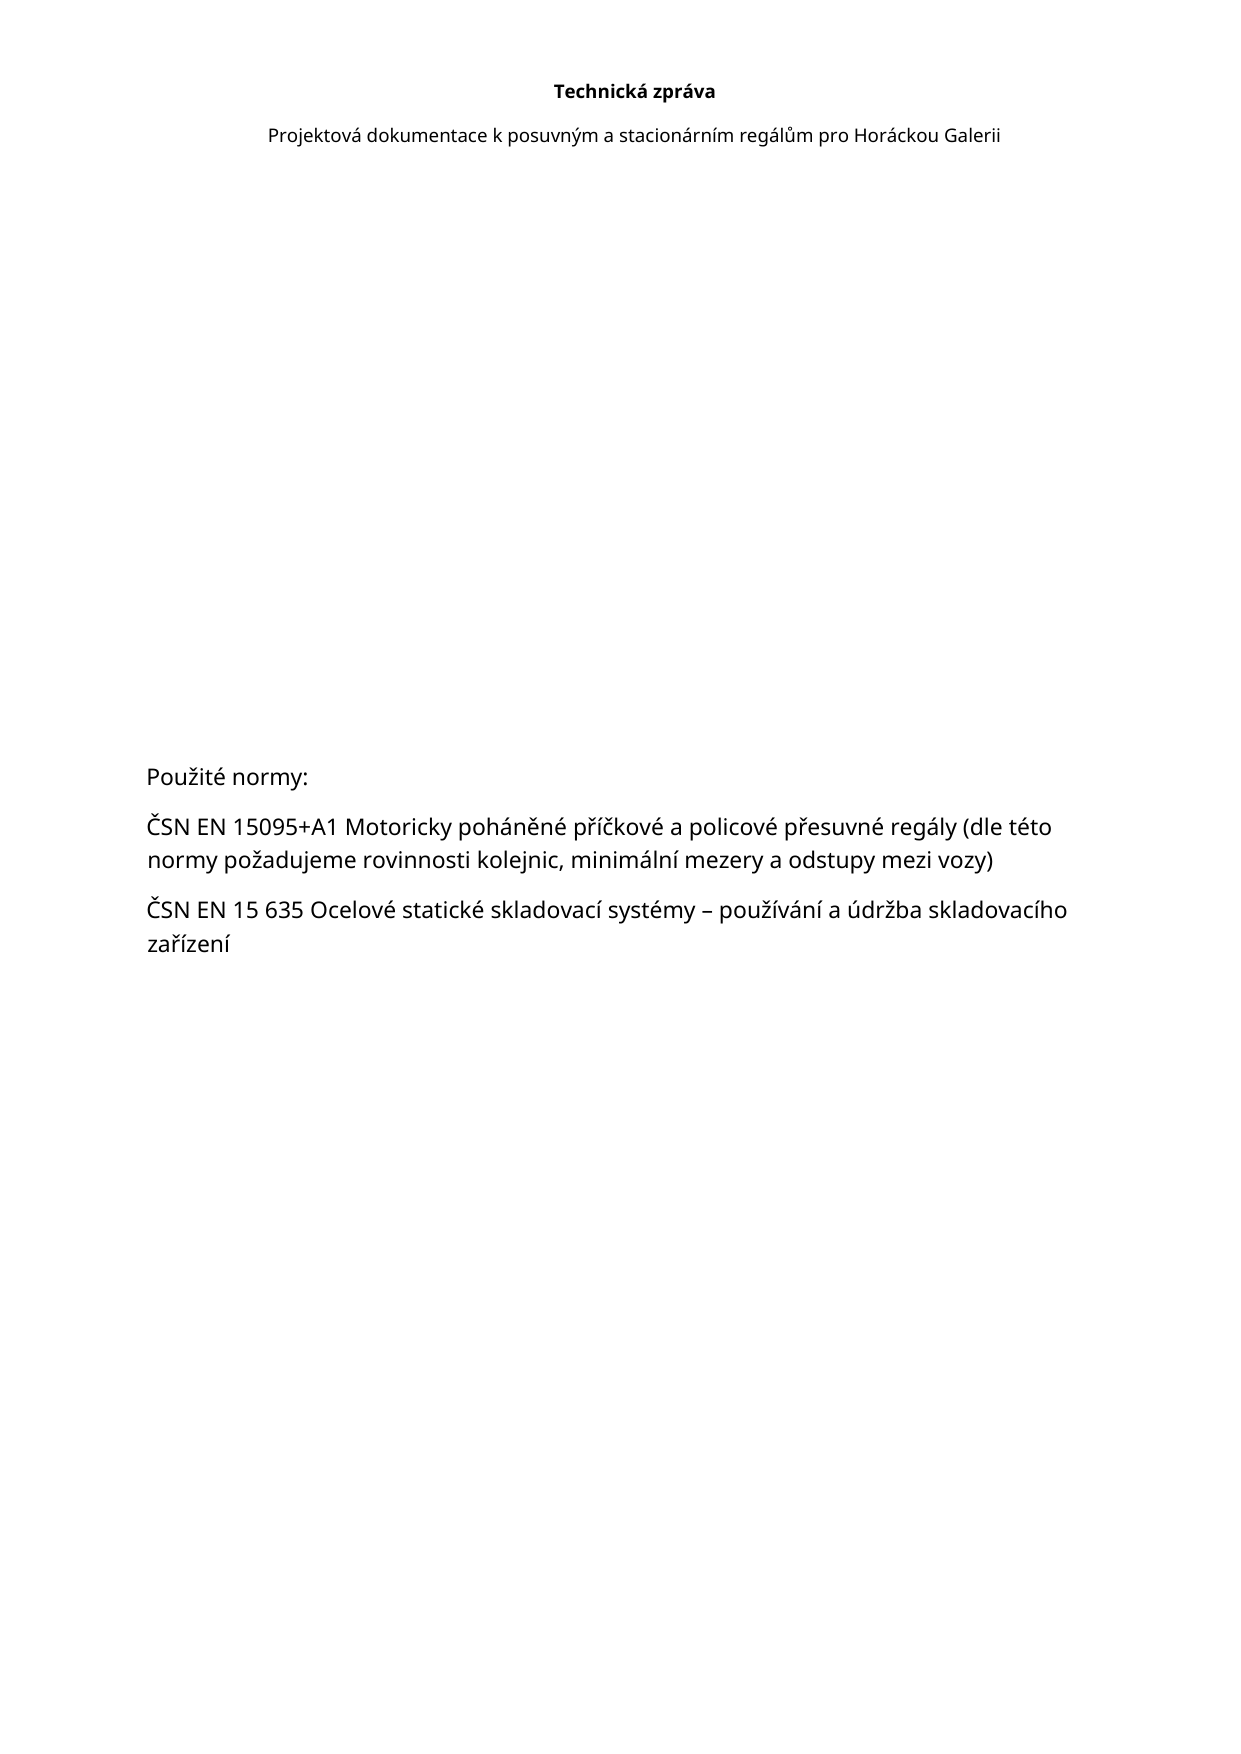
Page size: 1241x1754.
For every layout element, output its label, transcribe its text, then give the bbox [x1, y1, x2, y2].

text Použité normy: [146, 761, 1123, 792]
text ČSN EN 15 635 Ocelové statické skladovací systémy – používání a údržba skladovacího zařízení [146, 894, 1123, 959]
text ČSN EN 15095+A1 Motoricky poháněné příčkové a policové přesuvné regály (dle této normy požadujeme rovinnosti kolejnic, minimální mezery a odstupy mezi vozy) [146, 811, 1123, 876]
